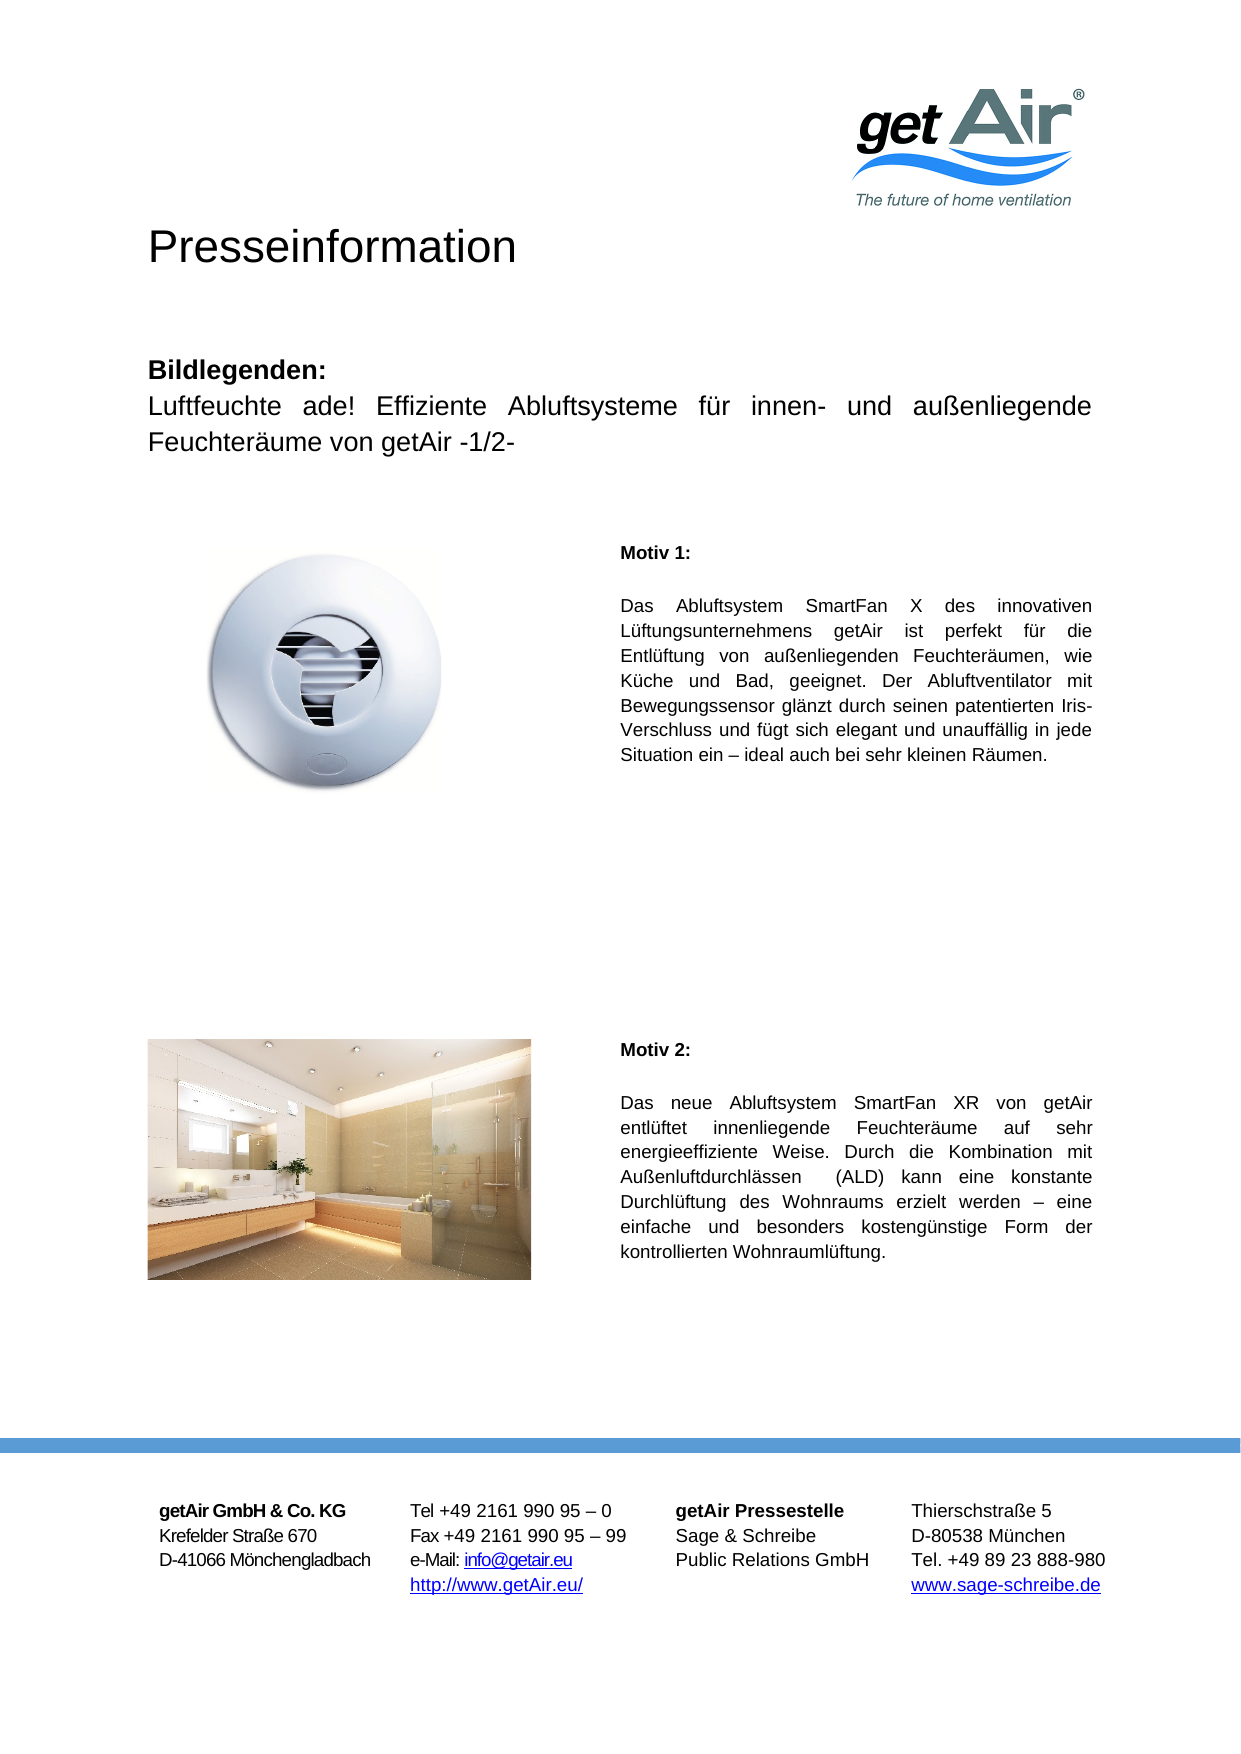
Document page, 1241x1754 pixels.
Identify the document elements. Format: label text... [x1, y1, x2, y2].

text Motiv 2: [620, 1038, 1093, 1060]
picture [206, 548, 442, 794]
text Bildlegenden: Luftfeuchte ade! Effiziente Abluftsysteme für innen- und außenliegende Feuchteräume von getAir -1/2- [148, 354, 1093, 457]
picture [147, 1039, 532, 1280]
text Das neue Abluftsystem SmartFan XR von getAir entlüftet innenliegende Feuchteräume auf sehr energieeffiziente Weise. Durch die Kombination mit Außenluftdurchlässen (ALD) kann eine konstante Durchlüftung des Wohnraums erzielt werden – eine einfache und besonders kostengünstige Form der kontrollierten Wohnraumlüftung. [620, 1092, 1093, 1262]
text Motiv 1: [620, 542, 1093, 564]
text Das Abluftsystem SmartFan X des innovativen Lüftungsunternehmens getAir ist perfekt für die Entlüftung von außenliegenden Feuchteräumen, wie Küche und Bad, geeignet. Der Abluftventilator mit Bewegungssensor glänzt durch seinen patentierten Iris-Verschluss und fügt sich elegant und unauffällig in jede Situation ein – ideal auch bei sehr kleinen Räumen. [620, 595, 1093, 766]
picture [842, 84, 1093, 210]
